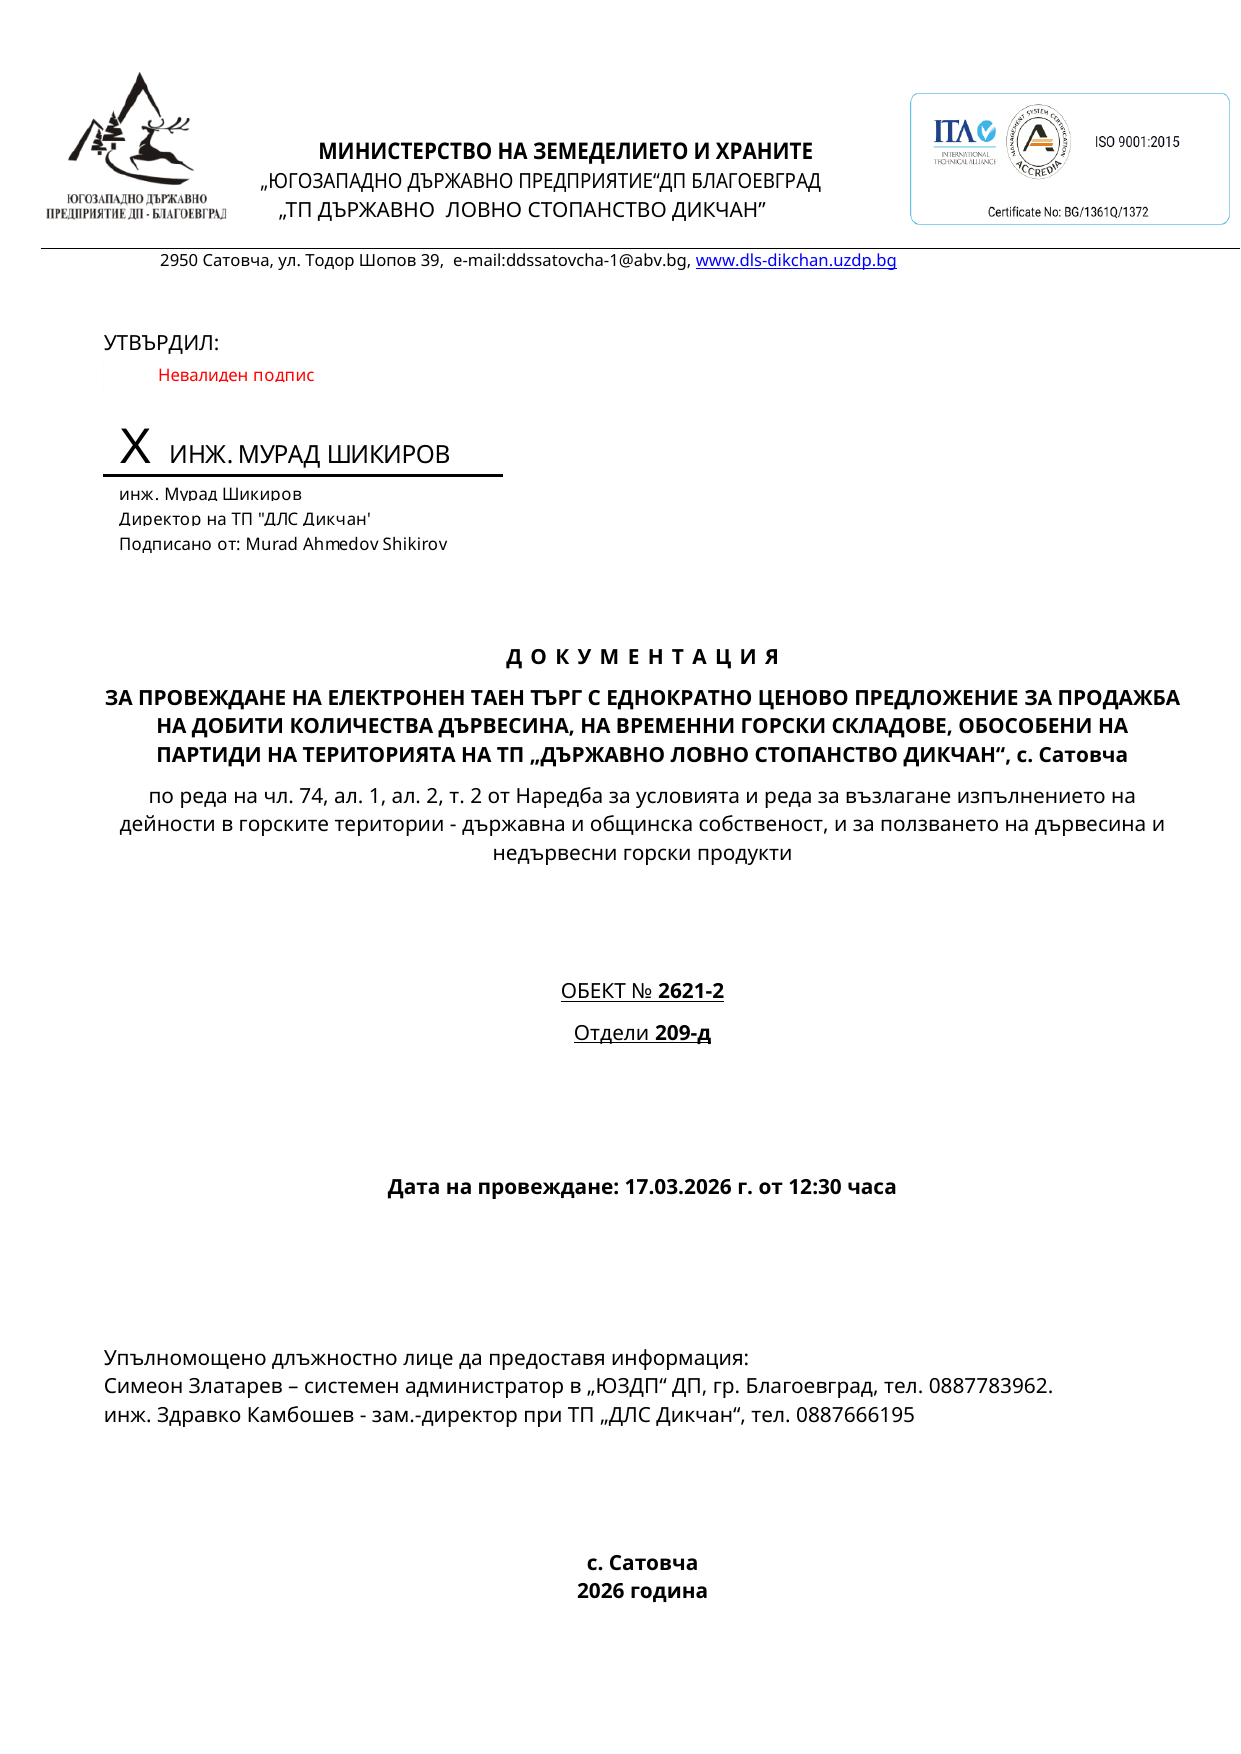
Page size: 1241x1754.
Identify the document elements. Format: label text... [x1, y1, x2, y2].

text 2950 Сатовча, ул. Тодор Шопов 39, e-mail:ddssatovcha-1@abv.bg, www.dls-dikchan.uzdp.bg [103, 249, 1181, 272]
text 2026 година [103, 1577, 1181, 1605]
text ОБЕКТ № 2621-2 [103, 977, 1181, 1005]
text с. Сатовча [103, 1548, 1181, 1577]
text Дата на провеждане: 17.03.2026 г. от 12:30 часа [103, 1172, 1181, 1201]
picture [908, 92, 1231, 229]
text УТВЪРДИЛ: [103, 328, 1181, 357]
text Отдели 209-д [103, 1018, 1181, 1046]
table_header МИНИСТЕРСТВО НА ЗЕМЕДЕЛИЕТО И ХРАНИТЕ „ЮГОЗАПАДНО ДЪРЖАВНО ПРЕДПРИЯТИЕ“ДП БЛАГОЕВГРАД „ТП ДЪРЖАВНО ЛОВНО СТОПАНСТВО ДИКЧАН” [235, 73, 897, 248]
table_header [897, 73, 1240, 248]
text ДОКУМЕНТАЦИЯ [103, 642, 1181, 671]
table_header [41, 73, 234, 248]
text по реда на чл. 74, ал. 1, ал. 2, т. 2 от Наредба за условията и реда за възлагане изпълнението на дейности в горските територии - държавна и общинска собственост, и за ползването на дървесина и недървесни горски продукти [103, 781, 1181, 866]
text Упълномощено длъжностно лице да предоставя информация: [103, 1343, 1181, 1371]
text Симеон Златарев – системен администратор в „ЮЗДП“ ДП, гр. Благоевград, тел. 0887783962. [103, 1371, 1181, 1400]
text ЗА ПРОВЕЖДАНЕ НА ЕЛЕКТРОНЕН ТАЕН ТЪРГ С ЕДНОКРАТНО ЦЕНОВО ПРЕДЛОЖЕНИЕ ЗА ПРОДАЖБА НА ДОБИТИ КОЛИЧЕСТВА ДЪРВЕСИНА, НА ВРЕМЕННИ ГОРСКИ СКЛАДОВЕ, ОБОСОБЕНИ НА ПАРТИДИ НА ТЕРИТОРИЯТА НА ТП „ДЪРЖАВНО ЛОВНО СТОПАНСТВО ДИКЧАН“, с. Сатовча [103, 683, 1181, 768]
picture [46, 72, 227, 220]
text инж. Здравко Камбошев - зам.-директор при ТП „ДЛС Дикчан“, тел. 0887666195 [103, 1400, 1181, 1428]
